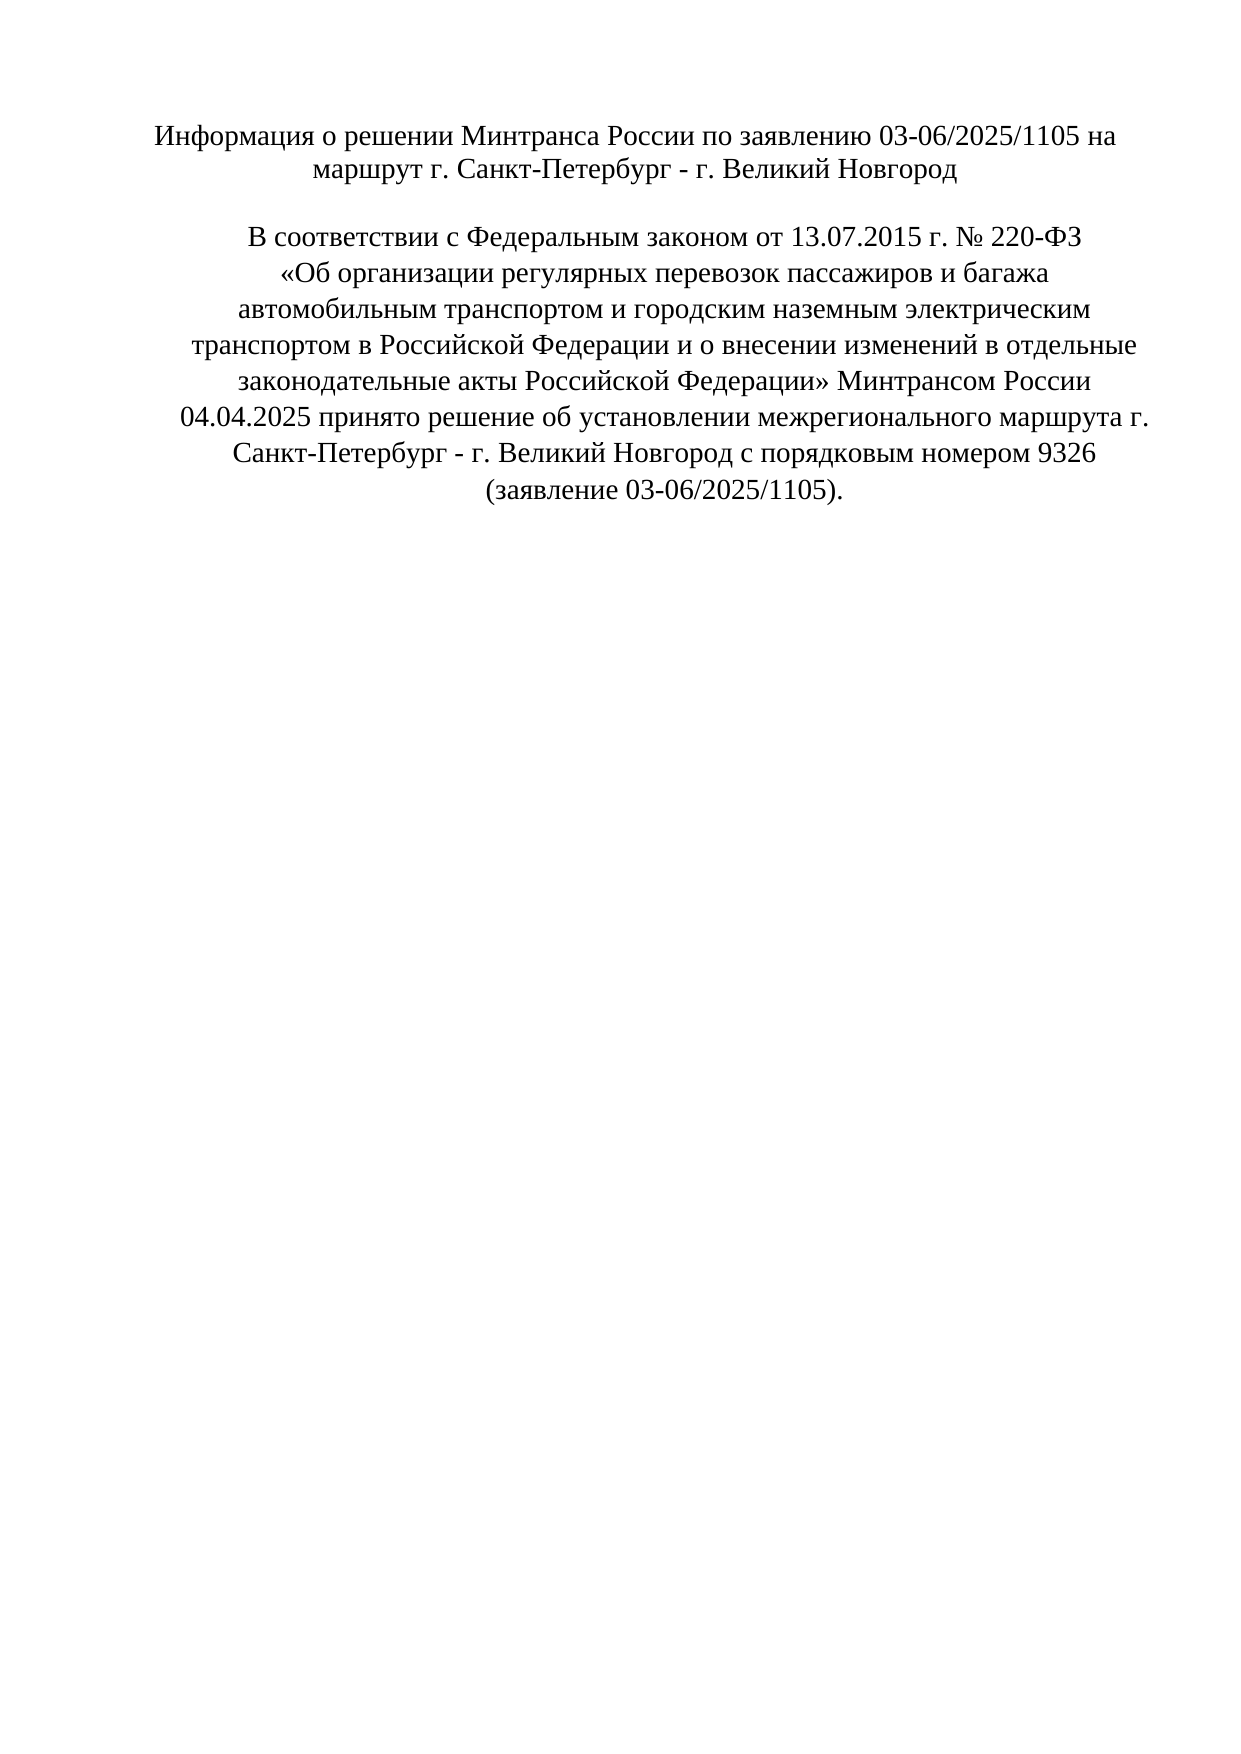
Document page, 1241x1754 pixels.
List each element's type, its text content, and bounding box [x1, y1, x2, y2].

text Информация о решении Минтранса России по заявлению 03-06/2025/1105 на маршрут г. Санкт-Петербург - г. Великий Новгород [118, 118, 1152, 185]
text В соответствии с Федеральным законом от 13.07.2015 г. № 220-ФЗ «Об организации регулярных перевозок пассажиров и багажа автомобильным транспортом и городским наземным электрическим транспортом в Российской Федерации и о внесении изменений в отдельные законодательные акты Российской Федерации» Минтрансом России 04.04.2025 принято решение об установлении межрегионального маршрута г. Санкт-Петербург - г. Великий Новгород с порядковым номером 9326 (заявление 03-06/2025/1105). [177, 219, 1152, 505]
